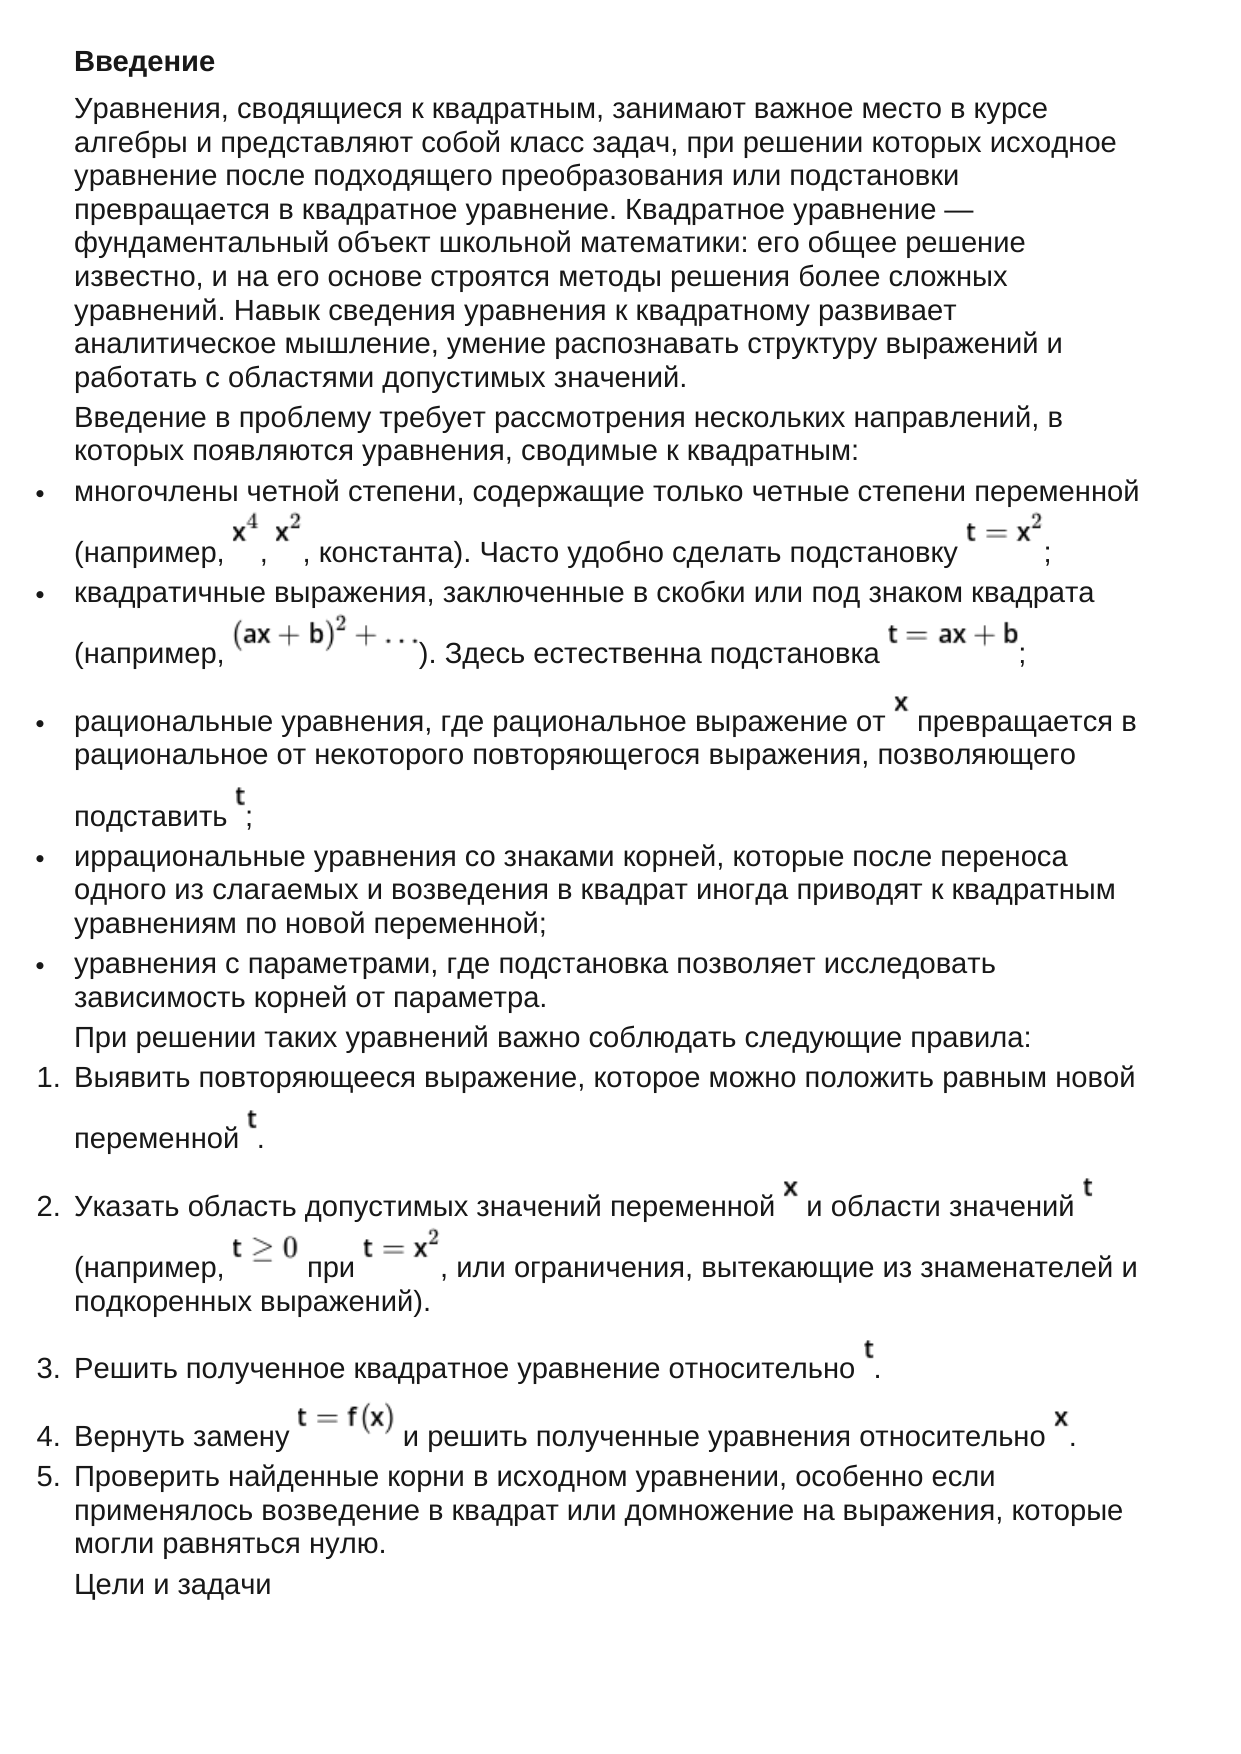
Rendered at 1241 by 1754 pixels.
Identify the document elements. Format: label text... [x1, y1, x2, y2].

picture [232, 507, 260, 562]
list многочлены четной степени, содержащие только четные степени переменной (например, , , константа). Часто удобно сделать подстановку ; [36, 473, 1152, 568]
picture [864, 1323, 874, 1379]
picture [363, 1222, 440, 1278]
picture [235, 771, 245, 826]
text Введение в проблему требует рассмотрения нескольких направлений, в которых появляются уравнения, сводимые к квадратным: [74, 400, 1152, 467]
list иррациональные уравнения со знаками корней, которые после переноса одного из слагаемых и возведения в квадрат иногда приводят к квадратным уравнениям по новой переменной; [36, 839, 1152, 939]
text Цели и задачи [74, 1567, 1152, 1600]
picture [888, 608, 1019, 664]
list рациональные уравнения, где рациональное выражение от превращается в рациональное от некоторого повторяющегося выражения, позволяющего подставить ; [36, 676, 1152, 832]
picture [1083, 1161, 1093, 1217]
list квадратичные выражения, заключенные в скобки или под знаком квадрата (например, ). Здесь естественна подстановка ; [36, 575, 1152, 669]
text При решении таких уравнений важно соблюдать следующие правила: [74, 1020, 1152, 1053]
text Уравнения, сводящиеся к квадратным, занимают важное место в курсе алгебры и представляют собой класс задач, при решении которых исходное уравнение после подходящего преобразования или подстановки превращается в квадратное уравнение. Квадратное уравнение — фундаментальный объект школьной математики: его общее решение известно, и на его основе строятся методы решения более сложных уравнений. Навык сведения уравнения к квадратному развивает аналитическое мышление, умение распознавать структуру выражений и работать с областями допустимых значений. [74, 91, 1152, 393]
picture [783, 1161, 799, 1217]
picture [297, 1391, 395, 1447]
list Решить полученное квадратное уравнение относительно . [36, 1324, 1152, 1385]
picture [894, 676, 909, 732]
text Введение [74, 44, 1152, 78]
picture [247, 1093, 257, 1149]
picture [232, 1222, 299, 1278]
picture [966, 507, 1044, 562]
list Вернуть замену и решить полученные уравнения относительно . [36, 1392, 1152, 1453]
picture [232, 608, 419, 664]
picture [1054, 1391, 1069, 1447]
picture [275, 507, 303, 562]
list Выявить повторяющееся выражение, которое можно положить равным новой переменной . [36, 1060, 1152, 1155]
list Указать область допустимых значений переменной и области значений (например, при , или ограничения, вытекающие из знаменателей и подкоренных выражений). [36, 1161, 1152, 1317]
list уравнения с параметрами, где подстановка позволяет исследовать зависимость корней от параметра. [36, 946, 1152, 1013]
list Проверить найденные корни в исходном уравнении, особенно если применялось возведение в квадрат или домножение на выражения, которые могли равняться нулю. [36, 1459, 1152, 1560]
